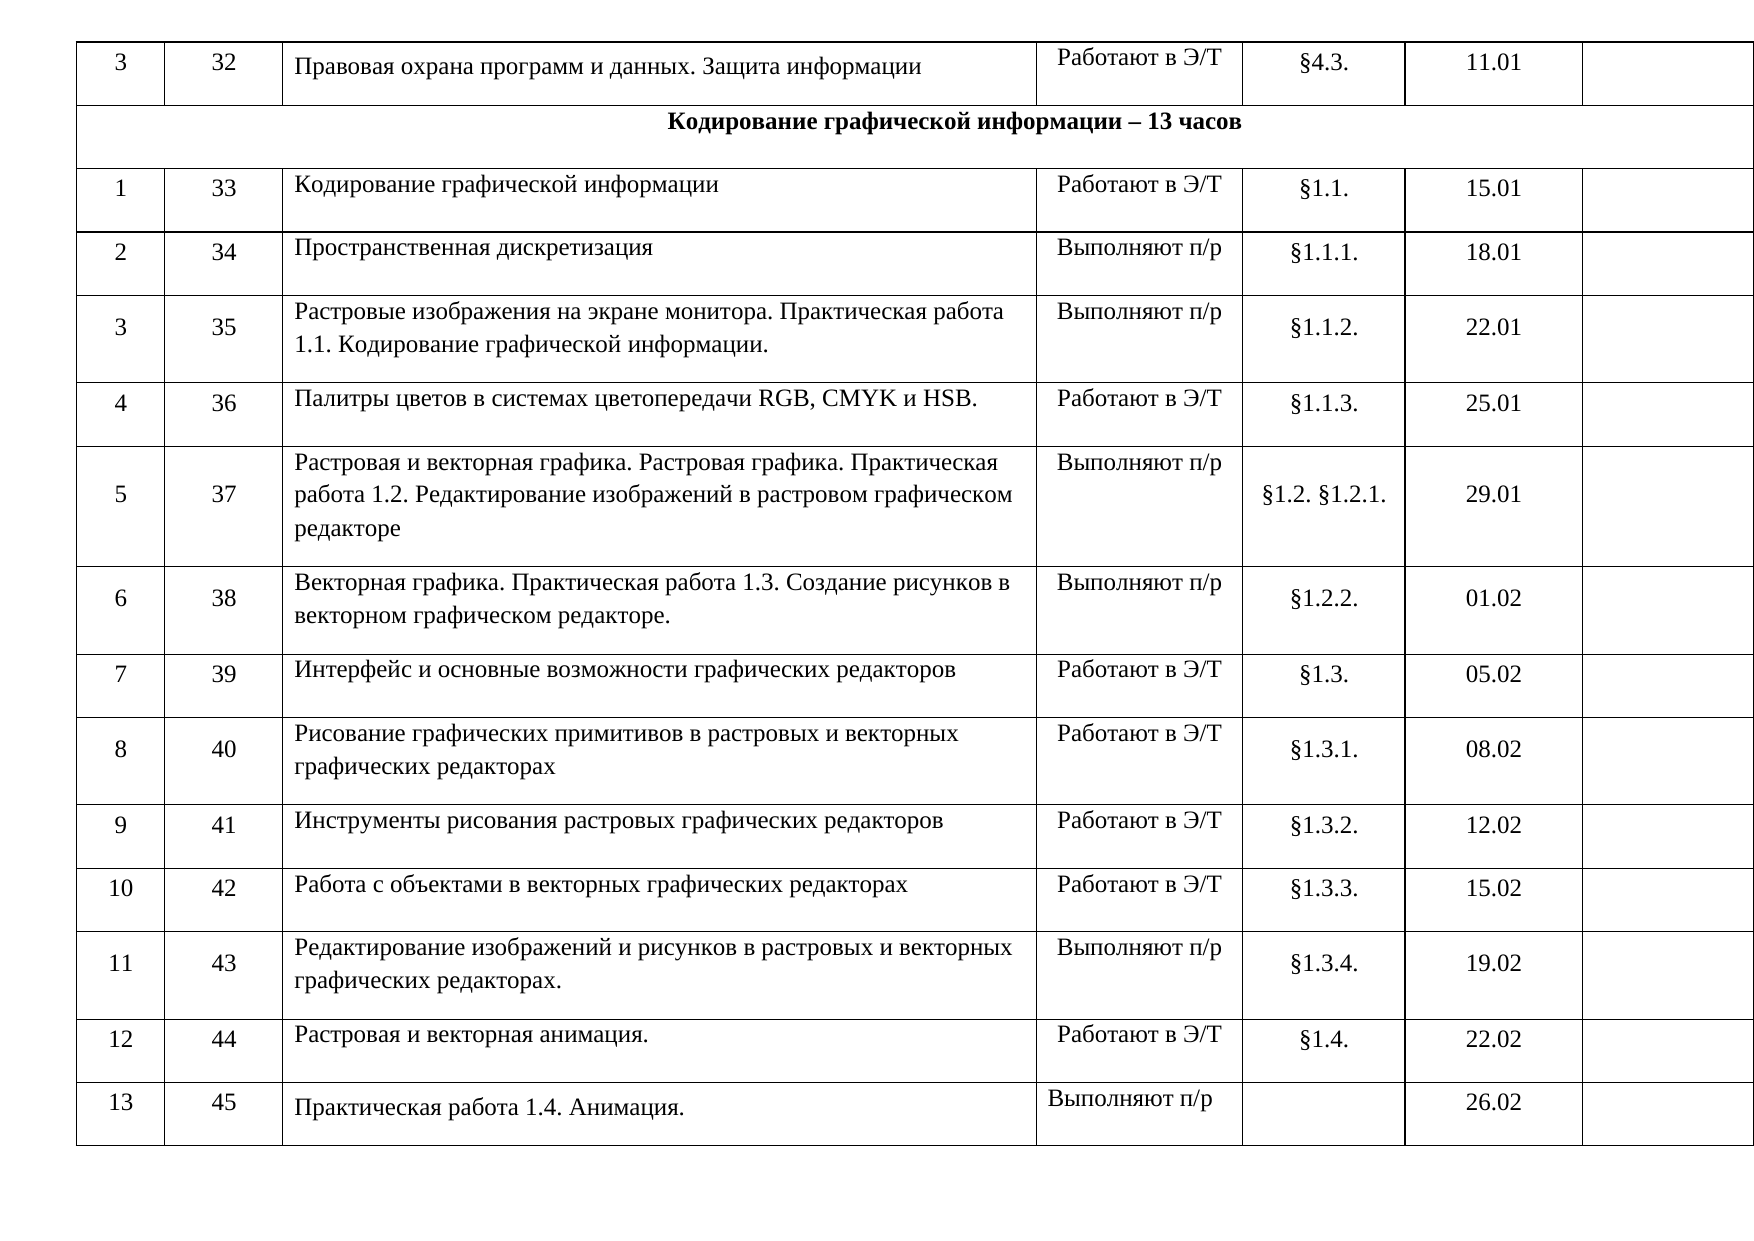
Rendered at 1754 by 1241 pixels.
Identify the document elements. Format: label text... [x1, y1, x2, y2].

table_cell Работают в Э/Т [1037, 869, 1242, 931]
table_cell [1583, 1020, 1753, 1082]
table_cell Рисование графических примитивов в растровых и векторных графических редакторах [283, 718, 1036, 804]
table_cell 01.02 [1406, 567, 1582, 653]
table_cell Работают в Э/Т [1037, 1020, 1242, 1082]
table_cell Растровая и векторная графика. Растровая графика. Практическая работа 1.2. Редактирование изображений в растровом графическом редакторе [283, 447, 1036, 566]
table_cell [1583, 805, 1753, 868]
table_cell Выполняют п/р [1037, 1083, 1242, 1145]
table_cell §1.1. [1243, 169, 1404, 231]
table_cell §1.2.2. [1243, 567, 1404, 653]
table_cell [1243, 1083, 1404, 1145]
table_cell 35 [165, 296, 282, 382]
table_cell 08.02 [1406, 718, 1582, 804]
table_cell 9 [77, 805, 164, 868]
table_cell 3 [77, 296, 164, 382]
table_cell [1583, 296, 1753, 382]
table_cell Практическая работа 1.4. Анимация. [283, 1083, 1036, 1145]
table_cell Работа с объектами в векторных графических редакторах [283, 869, 1036, 931]
table_cell [1583, 655, 1753, 717]
table_cell 15.01 [1406, 169, 1582, 231]
table_cell Выполняют п/р [1037, 447, 1242, 566]
table_cell 25.01 [1406, 383, 1582, 446]
table_cell Палитры цветов в системах цветопередачи RGB, CMYK и HSB. [283, 383, 1036, 446]
table_cell 32 [165, 43, 282, 105]
table_cell 44 [165, 1020, 282, 1082]
table_cell 19.02 [1406, 932, 1582, 1018]
table_cell 45 [165, 1083, 282, 1145]
table_cell Инструменты рисования растровых графических редакторов [283, 805, 1036, 868]
table_cell [1583, 43, 1753, 105]
table_cell Выполняют п/р [1037, 233, 1242, 295]
table_cell §4.3. [1243, 43, 1404, 105]
table_cell §1.3. [1243, 655, 1404, 717]
table_cell 7 [77, 655, 164, 717]
table_cell §1.2. §1.2.1. [1243, 447, 1404, 566]
table_cell 36 [165, 383, 282, 446]
table_cell 40 [165, 718, 282, 804]
table_cell Пространственная дискретизация [283, 233, 1036, 295]
table_cell 15.02 [1406, 869, 1582, 931]
table_cell [1583, 169, 1753, 231]
table_cell Редактирование изображений и рисунков в растровых и векторных графических редакторах. [283, 932, 1036, 1018]
table_cell 12.02 [1406, 805, 1582, 868]
table_cell Кодирование графической информации – 13 часов [77, 106, 1753, 168]
table_cell Векторная графика. Практическая работа 1.3. Создание рисунков в векторном графическом редакторе. [283, 567, 1036, 653]
table_cell 12 [77, 1020, 164, 1082]
table_cell 41 [165, 805, 282, 868]
table_cell §1.3.3. [1243, 869, 1404, 931]
table_cell 22.01 [1406, 296, 1582, 382]
table_cell 3 [77, 43, 164, 105]
table_cell 13 [77, 1083, 164, 1145]
table_cell Интерфейс и основные возможности графических редакторов [283, 655, 1036, 717]
table_cell Растровые изображения на экране монитора. Практическая работа 1.1. Кодирование графической информации. [283, 296, 1036, 382]
table_cell §1.1.2. [1243, 296, 1404, 382]
table_cell Выполняют п/р [1037, 567, 1242, 653]
table_cell 2 [77, 233, 164, 295]
table_cell [1583, 718, 1753, 804]
table_cell 05.02 [1406, 655, 1582, 717]
table_cell §1.1.3. [1243, 383, 1404, 446]
table_cell Работают в Э/Т [1037, 383, 1242, 446]
table_cell 11.01 [1406, 43, 1582, 105]
table_cell Работают в Э/Т [1037, 805, 1242, 868]
table_cell 5 [77, 447, 164, 566]
table_cell 43 [165, 932, 282, 1018]
table_cell 26.02 [1406, 1083, 1582, 1145]
table_cell [1583, 567, 1753, 653]
table_cell §1.3.2. [1243, 805, 1404, 868]
table_cell 29.01 [1406, 447, 1582, 566]
table_cell Растровая и векторная анимация. [283, 1020, 1036, 1082]
table_cell Работают в Э/Т [1037, 43, 1242, 105]
table_cell Работают в Э/Т [1037, 655, 1242, 717]
table_cell Выполняют п/р [1037, 296, 1242, 382]
table_cell Работают в Э/Т [1037, 169, 1242, 231]
table_cell [1583, 932, 1753, 1018]
table_cell Выполняют п/р [1037, 932, 1242, 1018]
table_cell 4 [77, 383, 164, 446]
table_cell 22.02 [1406, 1020, 1582, 1082]
table_cell §1.1.1. [1243, 233, 1404, 295]
table_cell §1.4. [1243, 1020, 1404, 1082]
table_cell 1 [77, 169, 164, 231]
table_cell 10 [77, 869, 164, 931]
table_cell Правовая охрана программ и данных. Защита информации [283, 43, 1036, 105]
table_cell 33 [165, 169, 282, 231]
table_cell Работают в Э/Т [1037, 718, 1242, 804]
table_cell 18.01 [1406, 233, 1582, 295]
table_cell 8 [77, 718, 164, 804]
table_cell 11 [77, 932, 164, 1018]
table_cell [1583, 233, 1753, 295]
table_cell 34 [165, 233, 282, 295]
table_cell 6 [77, 567, 164, 653]
table_cell [1583, 383, 1753, 446]
table_cell [1583, 447, 1753, 566]
table_cell 39 [165, 655, 282, 717]
table_cell Кодирование графической информации [283, 169, 1036, 231]
table_cell 37 [165, 447, 282, 566]
table_cell 38 [165, 567, 282, 653]
table_cell [1583, 869, 1753, 931]
table_cell §1.3.4. [1243, 932, 1404, 1018]
table_cell [1583, 1083, 1753, 1145]
table_cell §1.3.1. [1243, 718, 1404, 804]
table_cell 42 [165, 869, 282, 931]
